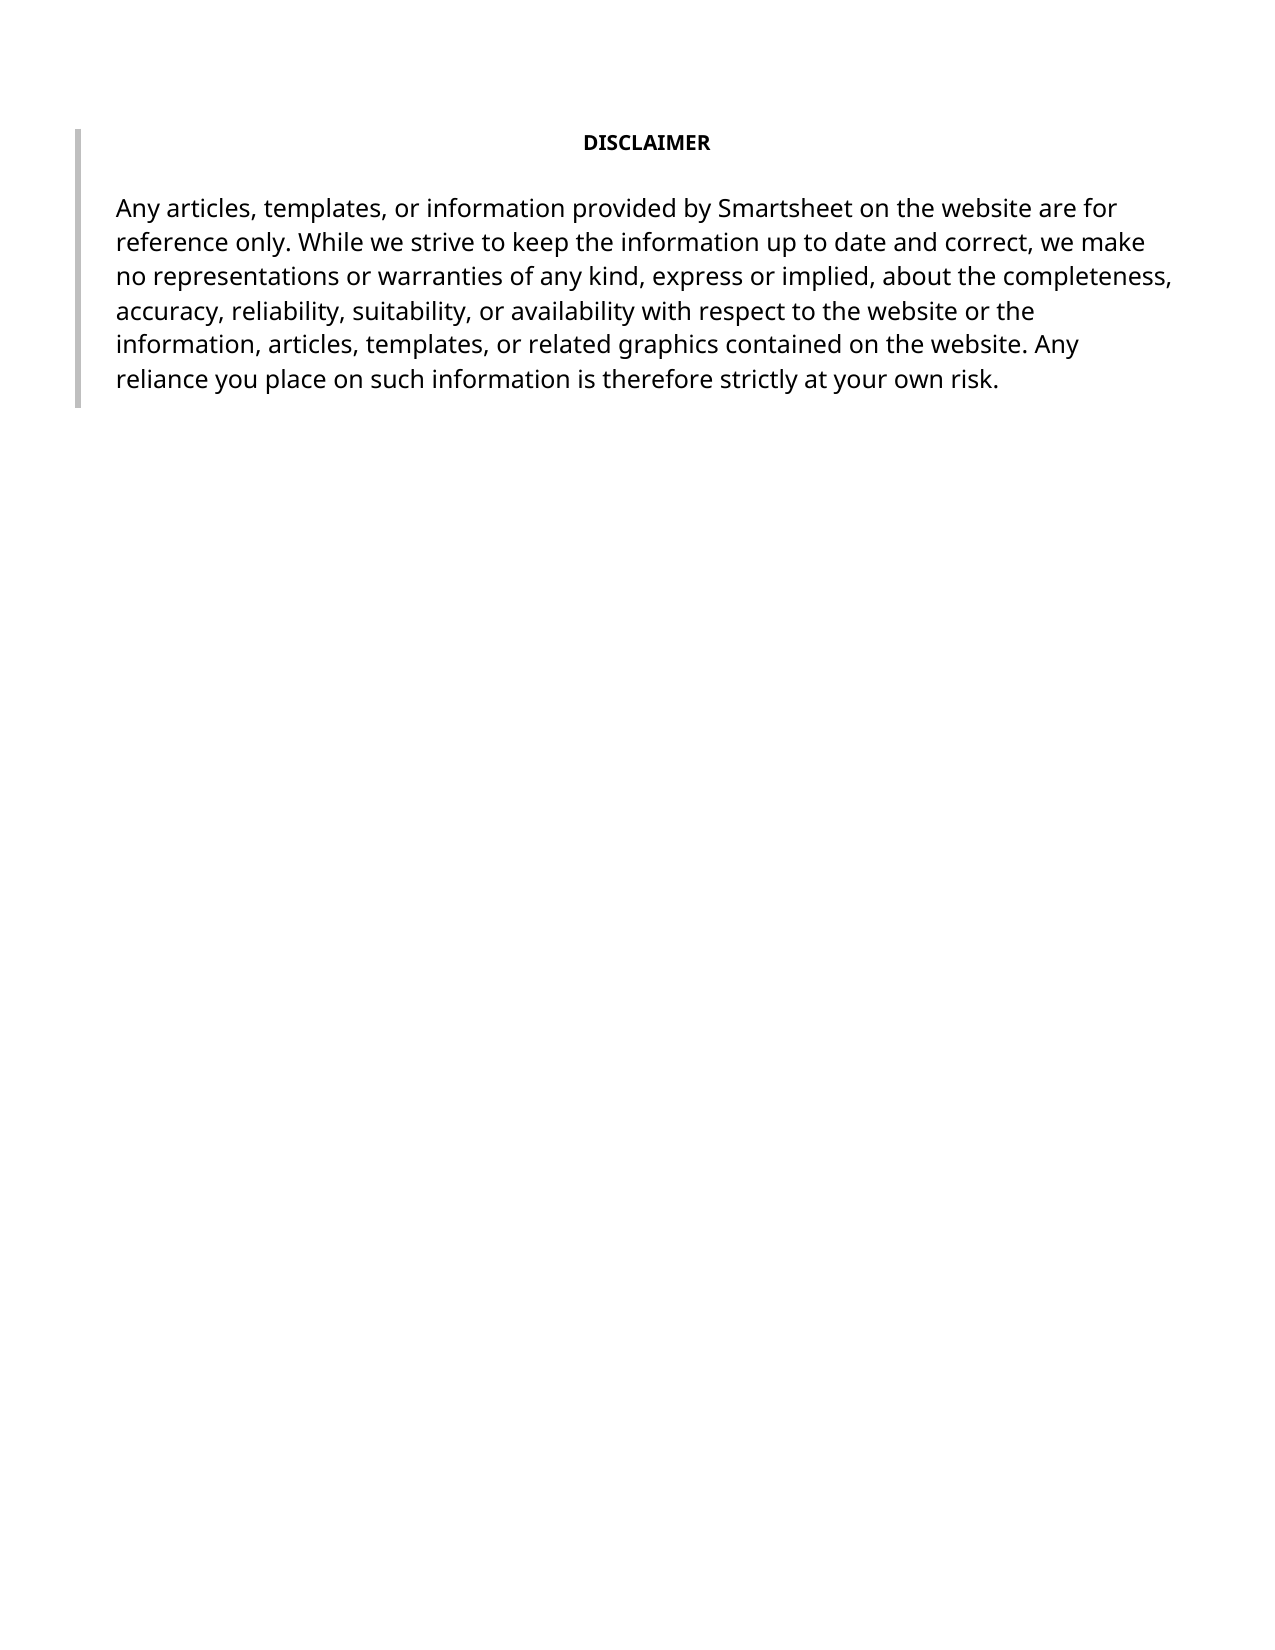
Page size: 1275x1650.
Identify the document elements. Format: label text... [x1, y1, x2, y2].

table_header DISCLAIMER Any articles, templates, or information provided by Smartsheet on the website are for reference only. While we strive to keep the information up to date and correct, we make no representations or warranties of any kind, express or implied, about the completeness, accuracy, reliability, suitability, or availability with respect to the website or the information, articles, templates, or related graphics contained on the website. Any reliance you place on such information is therefore strictly at your own risk. [81, 129, 1189, 408]
